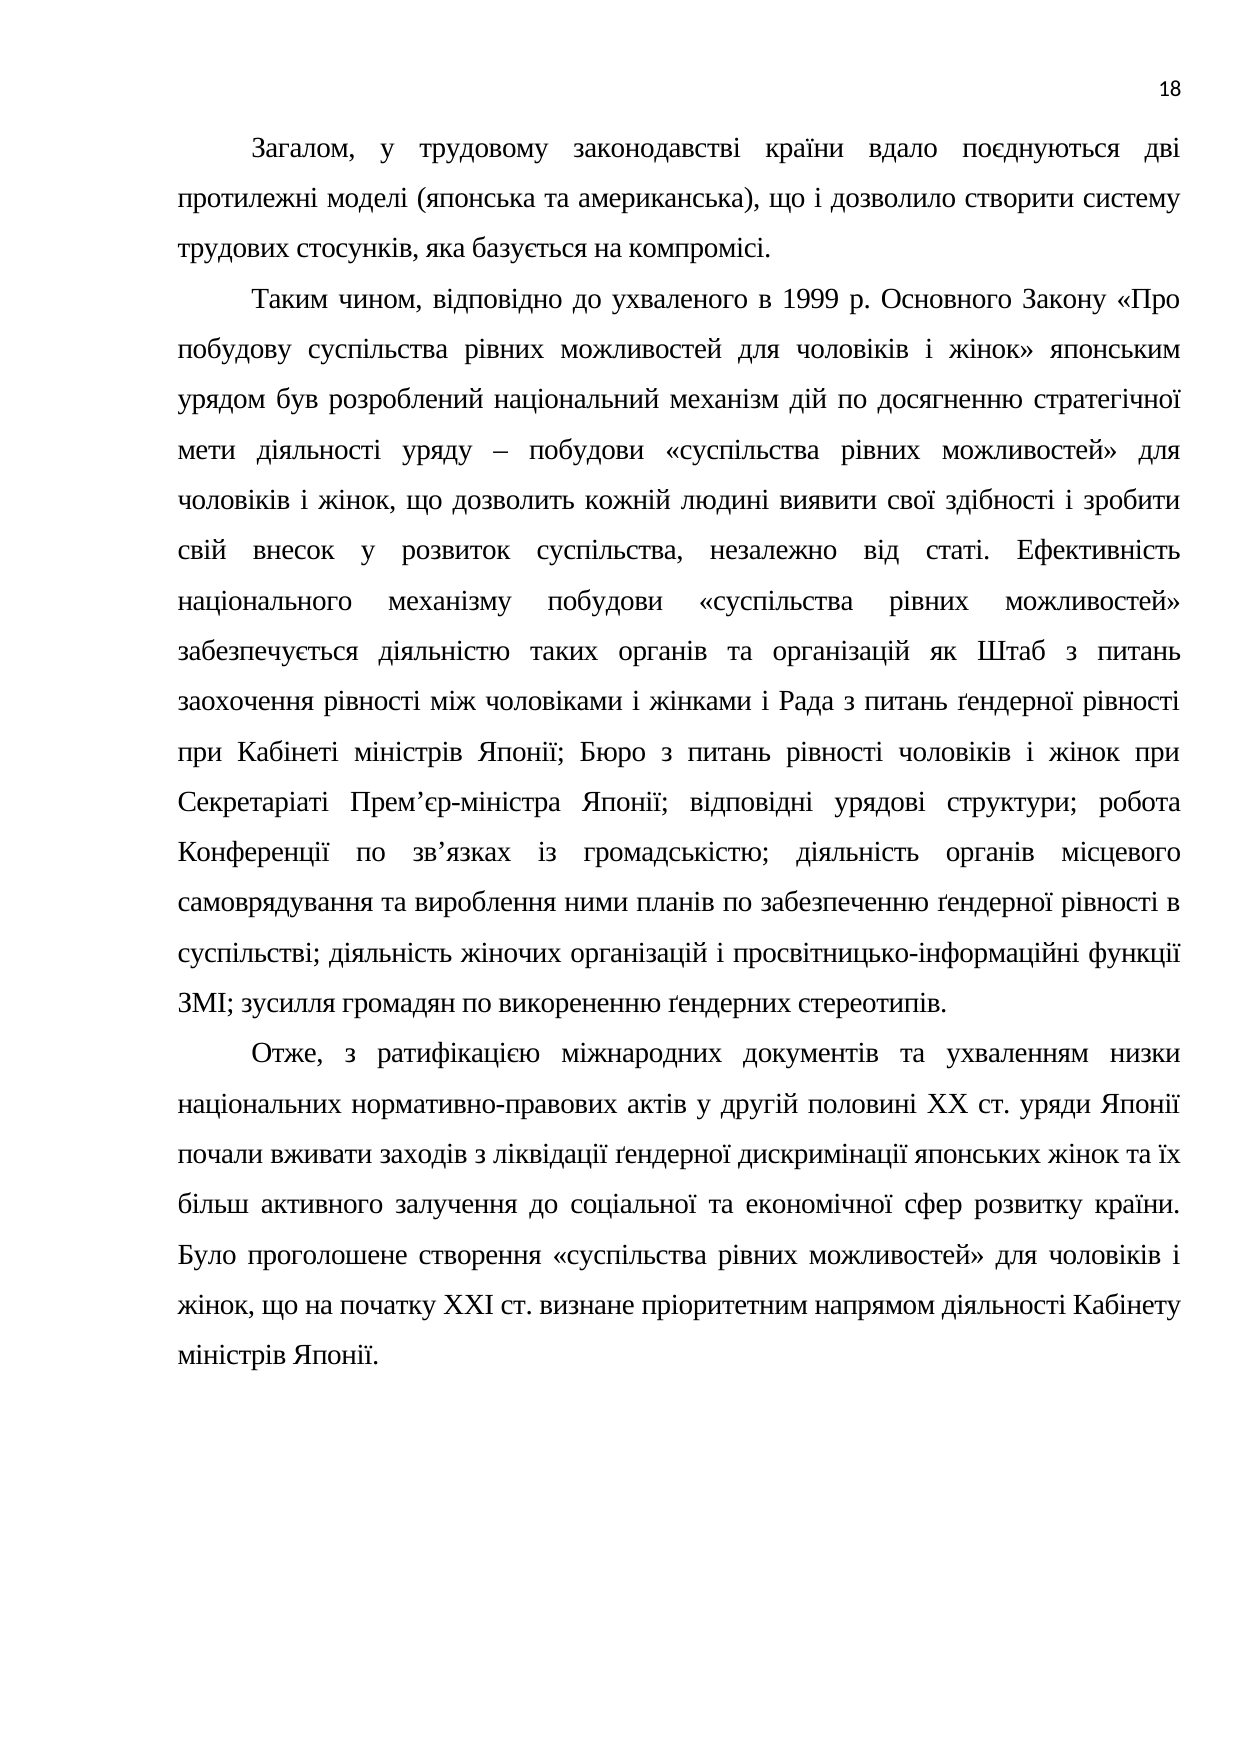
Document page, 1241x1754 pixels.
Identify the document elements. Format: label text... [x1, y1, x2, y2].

text Загалом, у трудовому законодавстві країни вдало поєднуються дві протилежні моделі (японська та американська), що і дозволило створити систему трудових стосунків, яка базується на компромісі. [177, 130, 1181, 264]
text Отже, з ратифікацією міжнародних документів та ухваленням низки національних нормативно-правових актів у другій половині ХХ ст. уряди Японії почали вживати заходів з ліквідації ґендерної дискримінації японських жінок та їх більш активного залучення до соціальної та економічної сфер розвитку країни. Було проголошене створення «суспільства рівних можливостей» для чоловіків і жінок, що на початку ХХІ ст. визнане пріоритетним напрямом діяльності Кабінету міністрів Японії. [177, 1036, 1181, 1371]
text Таким чином, відповідно до ухваленого в 1999 р. Основного Закону «Про побудову суспільства рівних можливостей для чоловіків і жінок» японським урядом був розроблений національний механізм дій по досягненню стратегічної мети діяльності уряду – побудови «суспільства рівних можливостей» для чоловіків і жінок, що дозволить кожній людині виявити свої здібності і зробити свій внесок у розвиток суспільства, незалежно від статі. Ефективність національного механізму побудови «суспільства рівних можливостей» забезпечується діяльністю таких органів та організацій як Штаб з питань заохочення рівності між чоловіками і жінками і Рада з питань ґендерної рівності при Кабінеті міністрів Японії; Бюро з питань рівності чоловіків і жінок при Секретаріаті Прем’єр-міністра Японії; відповідні урядові структури; робота Конференції по зв’язках із громадськістю; діяльність органів місцевого самоврядування та вироблення ними планів по забезпеченню ґендерної рівності в суспільстві; діяльність жіночих організацій і просвітницько-інформаційні функції ЗМІ; зусилля громадян по викорененню ґендерних стереотипів. [177, 281, 1181, 1019]
